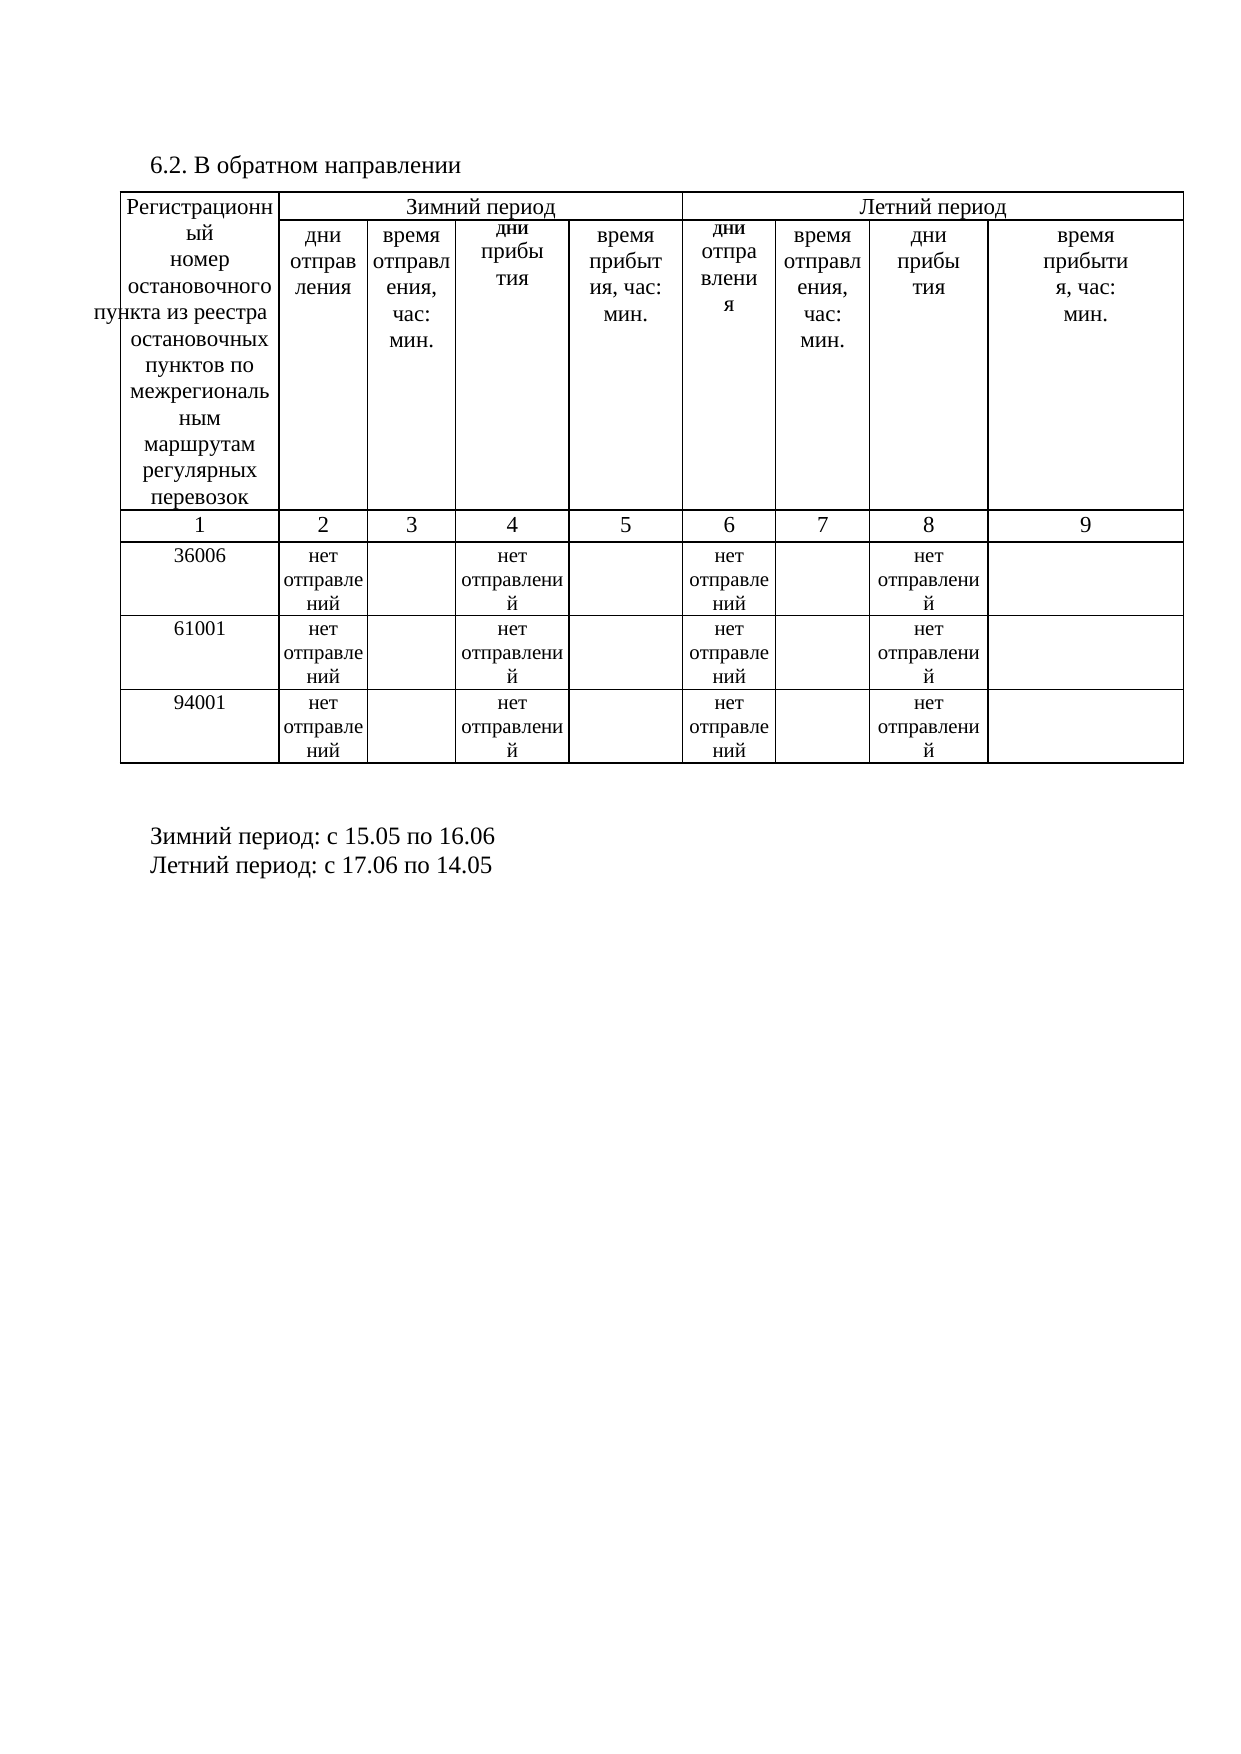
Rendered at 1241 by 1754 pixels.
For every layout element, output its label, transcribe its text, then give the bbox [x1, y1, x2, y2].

table_cell [776, 616, 869, 688]
table_cell 4 [456, 511, 568, 541]
table_cell нет отправлений [456, 616, 568, 688]
table_header Зимний период [280, 193, 682, 219]
table_cell [368, 616, 455, 688]
table_cell 8 [870, 511, 987, 541]
table_cell дни отправ ления [280, 221, 367, 509]
table_cell 94001 [121, 690, 278, 762]
table_cell время отправл ения, час: мин. [368, 221, 455, 509]
table_cell нет отправлений [280, 690, 367, 762]
table_cell [776, 690, 869, 762]
table_cell нет отправлений [683, 690, 775, 762]
table_cell [368, 543, 455, 615]
table_cell [570, 690, 682, 762]
text Зимний период: с 15.05 по 16.06 [150, 821, 1090, 850]
table_header Регистрационный номер остановочного пункта из реестра остановочных пунктов по межрегиональным маршрутам регулярных перевозок [121, 193, 278, 509]
table_cell 2 [280, 511, 367, 541]
table_cell нет отправлений [683, 616, 775, 688]
table_cell время прибыт ия, час: мин. [570, 221, 682, 509]
table_cell 3 [368, 511, 455, 541]
table_cell [570, 616, 682, 688]
table_cell [989, 616, 1183, 688]
table_cell нет отправлений [280, 616, 367, 688]
table_cell нет отправлений [280, 543, 367, 615]
table_cell нет отправлений [456, 690, 568, 762]
table_cell 6 [683, 511, 775, 541]
table_cell [570, 543, 682, 615]
table_cell 1 [121, 511, 278, 541]
table_cell нет отправлений [870, 543, 987, 615]
table_cell дни прибы тия [870, 221, 987, 509]
table_cell [776, 543, 869, 615]
table_cell нет отправлений [870, 616, 987, 688]
table_cell нет отправлений [456, 543, 568, 615]
table_cell время отправл ения, час: мин. [776, 221, 869, 509]
table_cell время прибыти я, час: мин. [989, 221, 1183, 509]
table_cell нет отправлений [683, 543, 775, 615]
table_cell нет отправлений [870, 690, 987, 762]
table_cell 5 [570, 511, 682, 541]
table_cell 36006 [121, 543, 278, 615]
table_cell 7 [776, 511, 869, 541]
table_cell 61001 [121, 616, 278, 688]
table_cell [368, 690, 455, 762]
table_cell [989, 690, 1183, 762]
text 6.2. В обратном направлении [150, 150, 1090, 179]
table_cell 9 [989, 511, 1183, 541]
table_header Летний период [683, 193, 1183, 219]
table_cell [989, 543, 1183, 615]
text Летний период: с 17.06 по 14.05 [150, 850, 1090, 879]
table_cell ДНИ отпра влени я [683, 221, 775, 509]
table_cell ДНИ прибы тия [456, 221, 568, 509]
